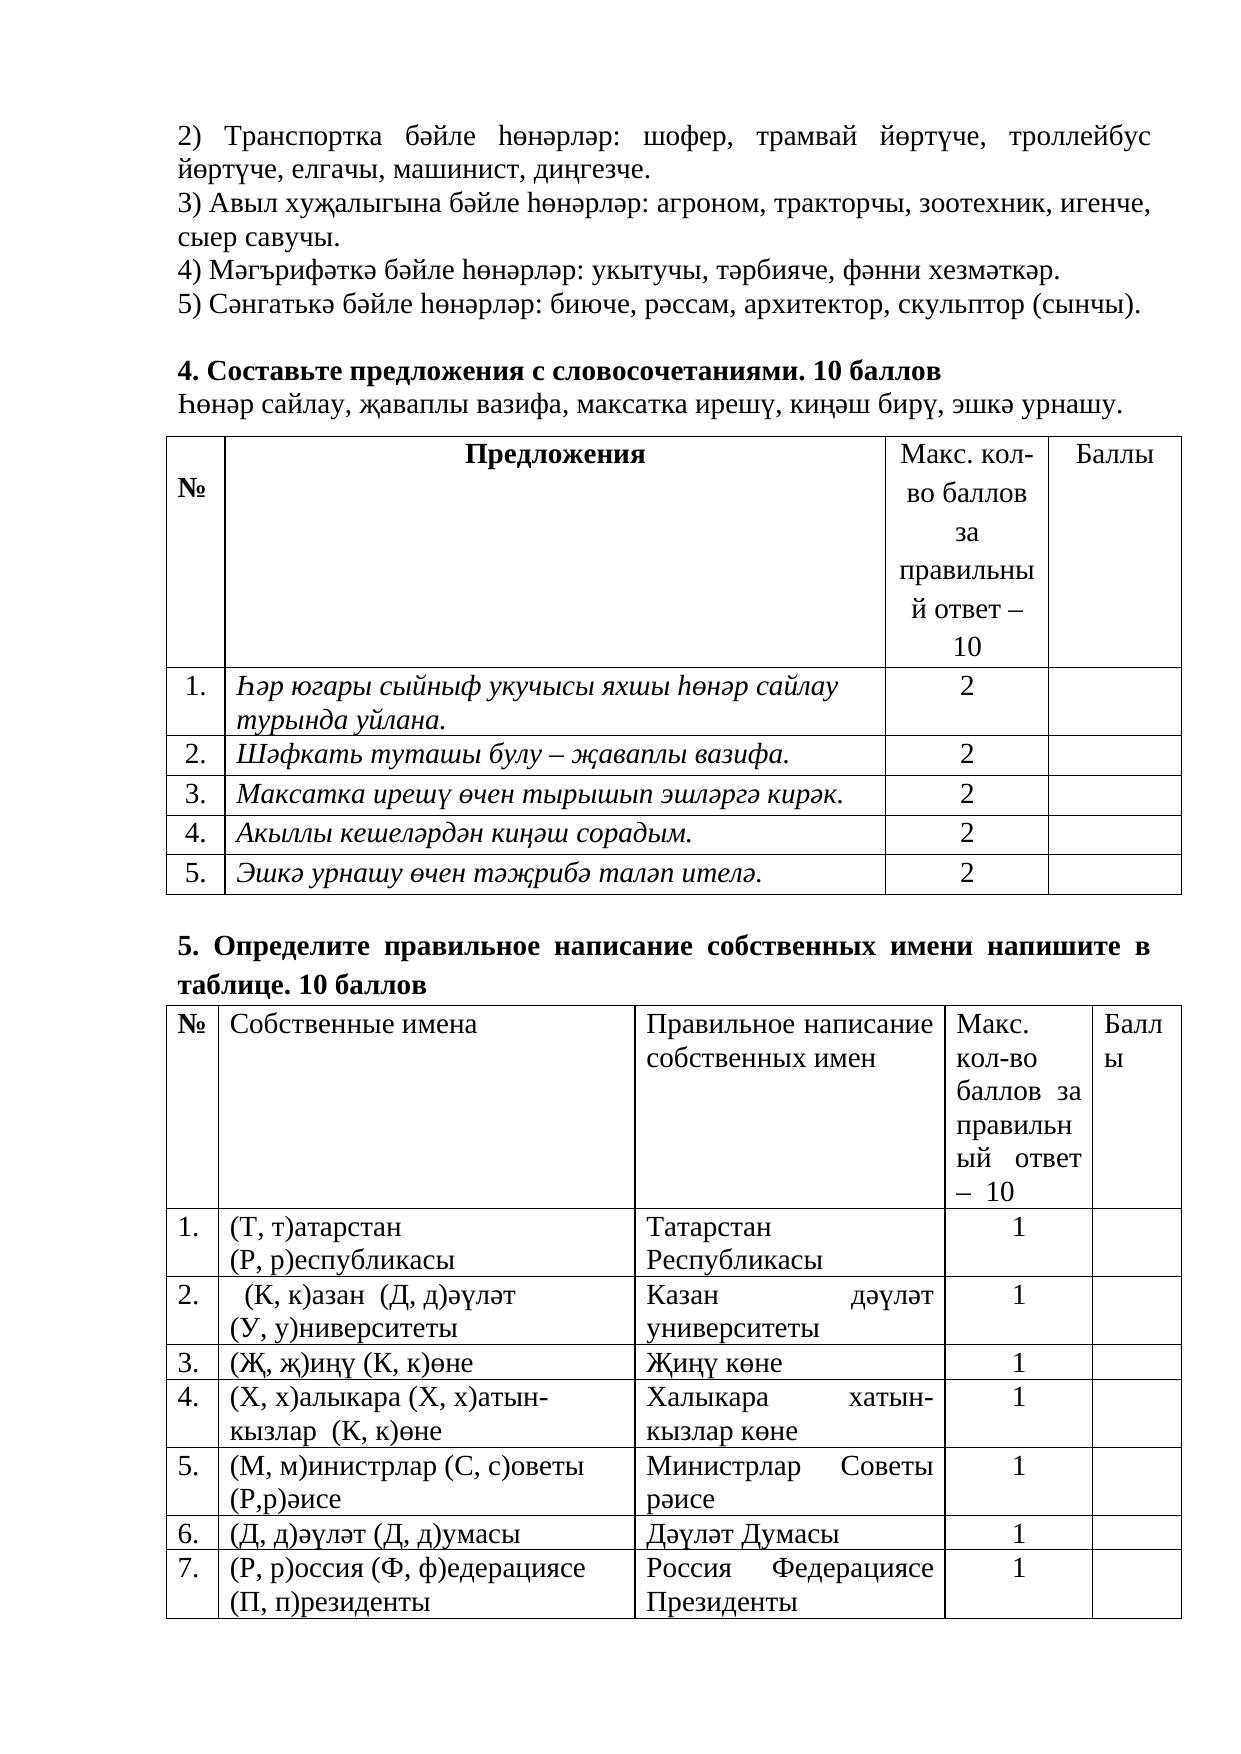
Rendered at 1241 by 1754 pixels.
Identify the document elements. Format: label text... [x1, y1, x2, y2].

table_cell 4. [167, 1380, 218, 1447]
text 5. Определите правильное написание собственных имени напишите в таблице. 10 баллов [177, 928, 1152, 1000]
table_cell [1049, 816, 1181, 854]
table_cell Россия Федерациясе Президенты [636, 1550, 944, 1617]
table_cell 1 [946, 1209, 1092, 1276]
table_header Баллы [1093, 1006, 1181, 1208]
text 5) Сәнгатькә бәйле һөнәрләр: биюче, рәссам, архитектор, скульптор (сынчы). [177, 286, 1152, 319]
table_cell Эшкә урнашу өчен тәҗрибә таләп ителә. [226, 855, 885, 894]
table_cell [1093, 1516, 1181, 1549]
table_cell Акыллы кешеләрдән киңәш сорадым. [226, 816, 885, 854]
text 4) Мәгърифәткә бәйле һөнәрләр: укытучы, тәрбияче, фәнни хезмәткәр. [177, 252, 1152, 286]
table_cell Казан дәүләт университеты [636, 1277, 944, 1344]
table_cell [1093, 1209, 1181, 1276]
text Һөнәр сайлау, җаваплы вазифа, максатка ирешү, киңәш бирү, эшкә урнашу. [177, 386, 1152, 420]
table_cell 7. [167, 1550, 218, 1617]
table_cell (К, к)азан (Д, д)әүләт (У, у)ниверситеты [219, 1277, 634, 1344]
table_cell (Т, т)атарстан (Р, р)еспубликасы [219, 1209, 634, 1276]
table_cell Һәр югары сыйныф укучысы яхшы һөнәр сайлау турында уйлана. [226, 668, 885, 735]
table_cell 3. [167, 1345, 218, 1378]
table_cell 1. [167, 668, 224, 735]
table_header Предложения [226, 437, 885, 667]
table_cell [1093, 1345, 1181, 1378]
table_cell 2 [886, 668, 1048, 735]
table_header Правильное написание собственных имен [636, 1006, 944, 1208]
table_cell (М, м)инистрлар (С, с)оветы (Р,р)әисе [219, 1448, 634, 1515]
table_cell 1 [946, 1277, 1092, 1344]
table_header № [167, 1006, 218, 1208]
table_cell (Җ, җ)иңү (К, к)өне [219, 1345, 634, 1378]
table_cell Татарстан Республикасы [636, 1209, 944, 1276]
table_cell 2 [886, 816, 1048, 854]
table_cell 1 [946, 1448, 1092, 1515]
table_cell 5. [167, 1448, 218, 1515]
table_cell [1093, 1550, 1181, 1617]
table_cell Шәфкать туташы булу – җаваплы вазифа. [226, 736, 885, 775]
text 2) Транспортка бәйле һөнәрләр: шофер, трамвай йөртүче, троллейбус йөртүче, елгачы, машинист, диңгезче. [177, 118, 1152, 185]
table_cell [1093, 1448, 1181, 1515]
table_cell 2. [167, 736, 224, 775]
table_header Макс. кол-во баллов за правильный ответ – 10 [946, 1006, 1092, 1208]
table_cell Халыкара хатын-кызлар көне [636, 1380, 944, 1447]
table_cell (Д, д)әүләт (Д, д)умасы [219, 1516, 634, 1549]
table_cell 2 [886, 736, 1048, 775]
table_cell (Р, р)оссия (Ф, ф)едерациясе (П, п)резиденты [219, 1550, 634, 1617]
table_cell 1 [946, 1516, 1092, 1549]
text 4. Составьте предложения с словосочетаниями. 10 баллов [177, 353, 1152, 386]
table_cell Дәүләт Думасы [636, 1516, 944, 1549]
table_cell [1049, 736, 1181, 775]
text 3) Авыл хуҗалыгына бәйле һөнәрләр: агроном, тракторчы, зоотехник, игенче, сыер савучы. [177, 185, 1152, 252]
table_header Баллы [1049, 437, 1181, 667]
table_cell [1049, 776, 1181, 814]
table_cell [1093, 1277, 1181, 1344]
table_header Собственные имена [219, 1006, 634, 1208]
table_cell 2 [886, 776, 1048, 814]
table_cell 1 [946, 1380, 1092, 1447]
table_cell [1049, 855, 1181, 894]
table_cell 6. [167, 1516, 218, 1549]
table_cell 2 [886, 855, 1048, 894]
table_header № [167, 437, 224, 667]
table_cell Министрлар Советы рәисе [636, 1448, 944, 1515]
table_cell 1 [946, 1550, 1092, 1617]
table_cell [1049, 668, 1181, 735]
table_cell 4. [167, 816, 224, 854]
table_cell 1 [946, 1345, 1092, 1378]
table_cell Максатка ирешү өчен тырышып эшләргә кирәк. [226, 776, 885, 814]
table_cell 1. [167, 1209, 218, 1276]
table_cell (Х, х)алыкара (Х, х)атын-кызлар (К, к)өне [219, 1380, 634, 1447]
table_cell 5. [167, 855, 224, 894]
table_header Макс. кол-во баллов за правильный ответ – 10 [886, 437, 1048, 667]
table_cell 2. [167, 1277, 218, 1344]
table_cell [1093, 1380, 1181, 1447]
table_cell 3. [167, 776, 224, 814]
table_cell Җиңү көне [636, 1345, 944, 1378]
